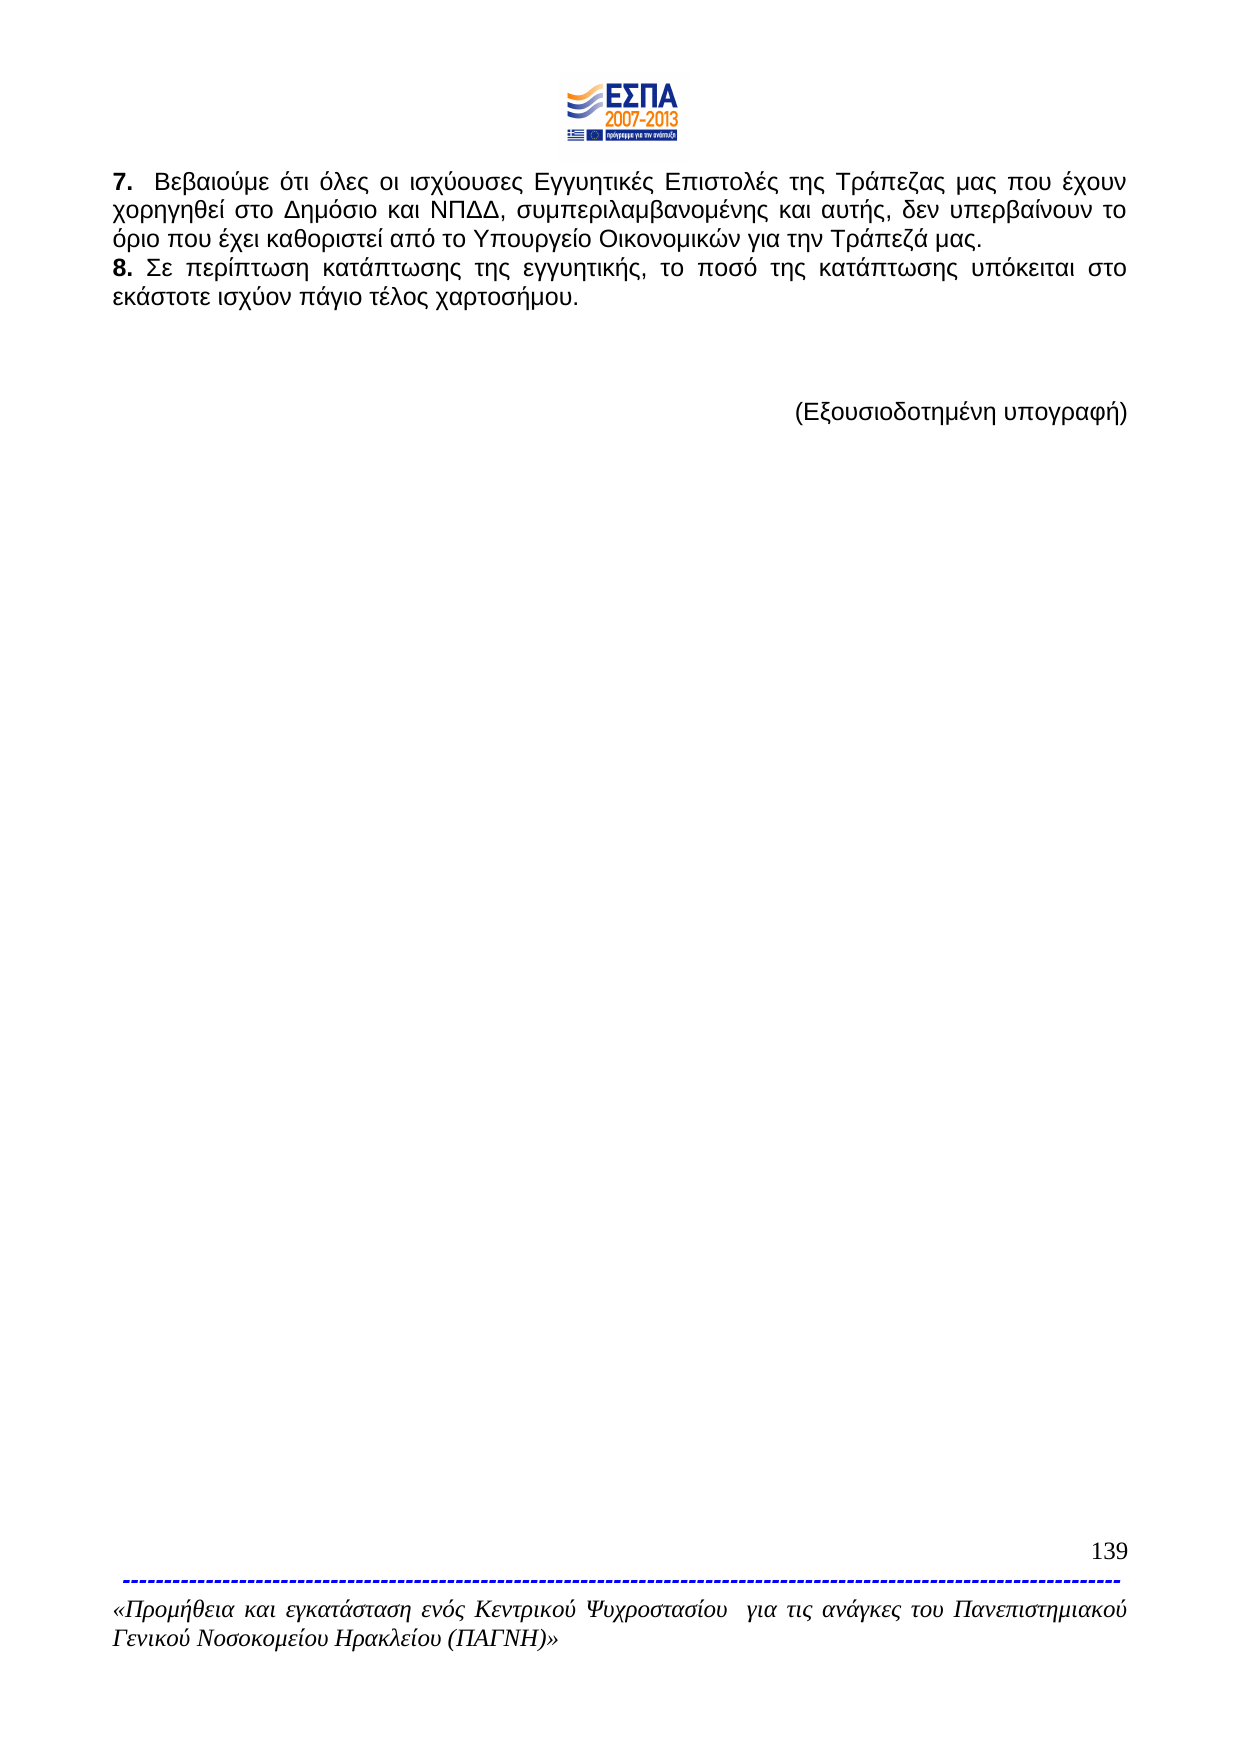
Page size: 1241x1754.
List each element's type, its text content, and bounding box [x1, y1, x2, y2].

picture [558, 73, 690, 162]
text 7. Βεβαιούμε ότι όλες οι ισχύουσες Εγγυητικές Επιστολές της Τράπεζας μας που έχουν χορηγηθεί στο Δημόσιο και ΝΠΔΔ, συμπεριλαμβανομένης και αυτής, δεν υπερβαίνουν το όριο που έχει καθοριστεί από το Υπουργείο Οικονομικών για την Τράπεζά μας. [112, 167, 1128, 253]
text (Εξουσιοδοτημένη υπογραφή) [75, 397, 1128, 425]
text 8. Σε περίπτωση κατάπτωσης της εγγυητικής, το ποσό της κατάπτωσης υπόκειται στο εκάστοτε ισχύον πάγιο τέλος χαρτοσήμου. [112, 253, 1128, 310]
